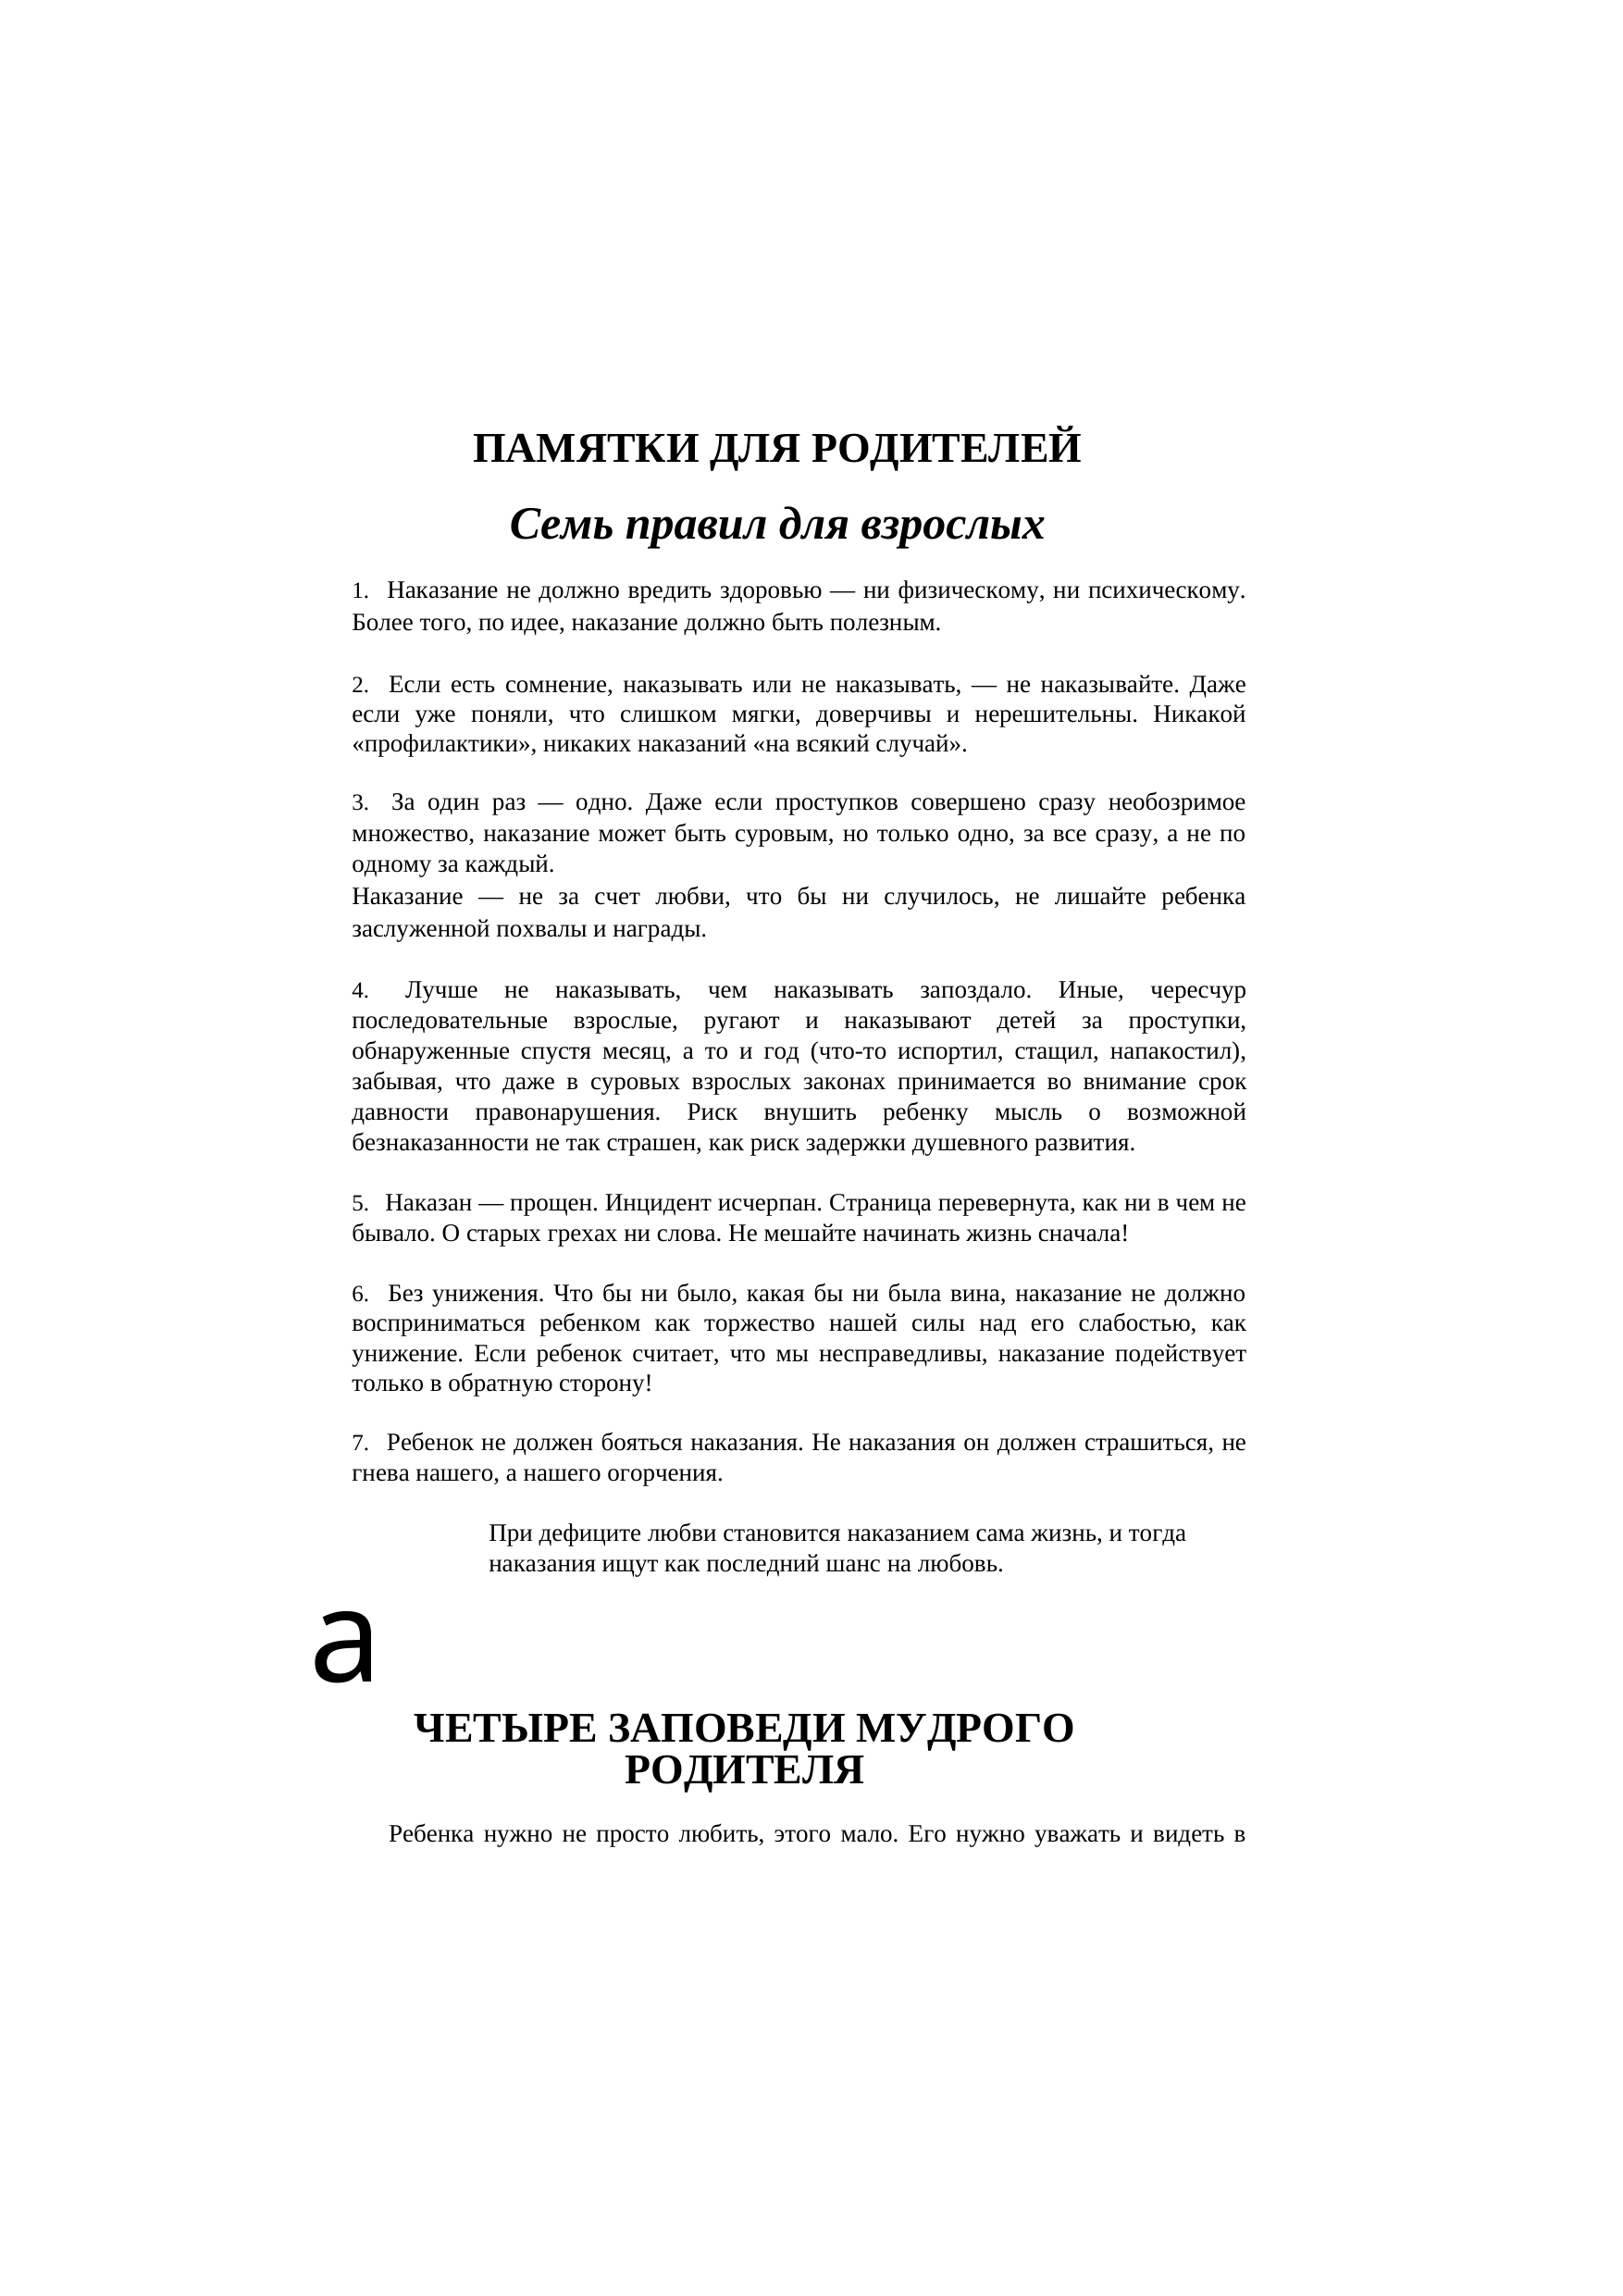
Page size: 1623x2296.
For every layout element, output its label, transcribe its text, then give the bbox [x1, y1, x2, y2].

text ПАМЯТКИ ДЛЯ РОДИТЕЛЕЙ [309, 428, 1245, 470]
list Если есть сомнение, наказывать или не наказывать, — не наказывайте. Даже если уже поняли, что слишком мягки, доверчивы и нерешительны. Никакой «профилактики», никаких наказаний «на всякий случай». [352, 669, 1247, 758]
text ЧЕТЫРЕ ЗАПОВЕДИ МУДРОГО РОДИТЕЛЯ [309, 1707, 1180, 1793]
list За один раз — одно. Даже если проступков совершено сразу необозримое множество, наказание может быть суровым, но только одно, за все сразу, а не по одному за каждый. [352, 786, 1247, 878]
text а [309, 1579, 1249, 1707]
list Без унижения. Что бы ни было, какая бы ни была вина, наказание не должно восприниматься ребенком как торжество нашей силы над его слабостью, как унижение. Если ребенок считает, что мы несправедливы, наказание подействует только в обратную сторону! [352, 1277, 1247, 1397]
list Лучше не наказывать, чем наказывать запоздало. Иные, чересчур последовательные взрослые, ругают и наказывают детей за проступки, обнаруженные спустя месяц, а то и год (что-то испортил, стащил, напакостил), забывая, что даже в суровых взрослых законах принимается во внимание срок давности правонарушения. Риск внушить ребенку мысль о возможной безнаказанности не так страшен, как риск задержки душевного развития. [352, 974, 1247, 1157]
list Ребенок не должен бояться наказания. Не наказания он должен страшиться, не гнева нашего, а нашего огорчения. [352, 1426, 1247, 1487]
text При дефиците любви становится наказанием сама жизнь, и тогда наказания ищут как последний шанс на любовь. [489, 1516, 1199, 1579]
text Наказание — не за счет любви, что бы ни случилось, не лишайте ребенка заслуженной похвалы и награды. [352, 878, 1247, 943]
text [348, 1818, 1247, 1847]
list Наказан — прощен. Инцидент исчерпан. Страница перевернута, как ни в чем не бывало. О старых грехах ни слова. Не мешайте начинать жизнь сначала! [352, 1185, 1247, 1247]
list Наказание не должно вредить здоровью — ни физическому, ни психическому. Более того, по идее, наказание должно быть полезным. [352, 572, 1247, 638]
text Семь правил для взрослых [309, 502, 1245, 548]
